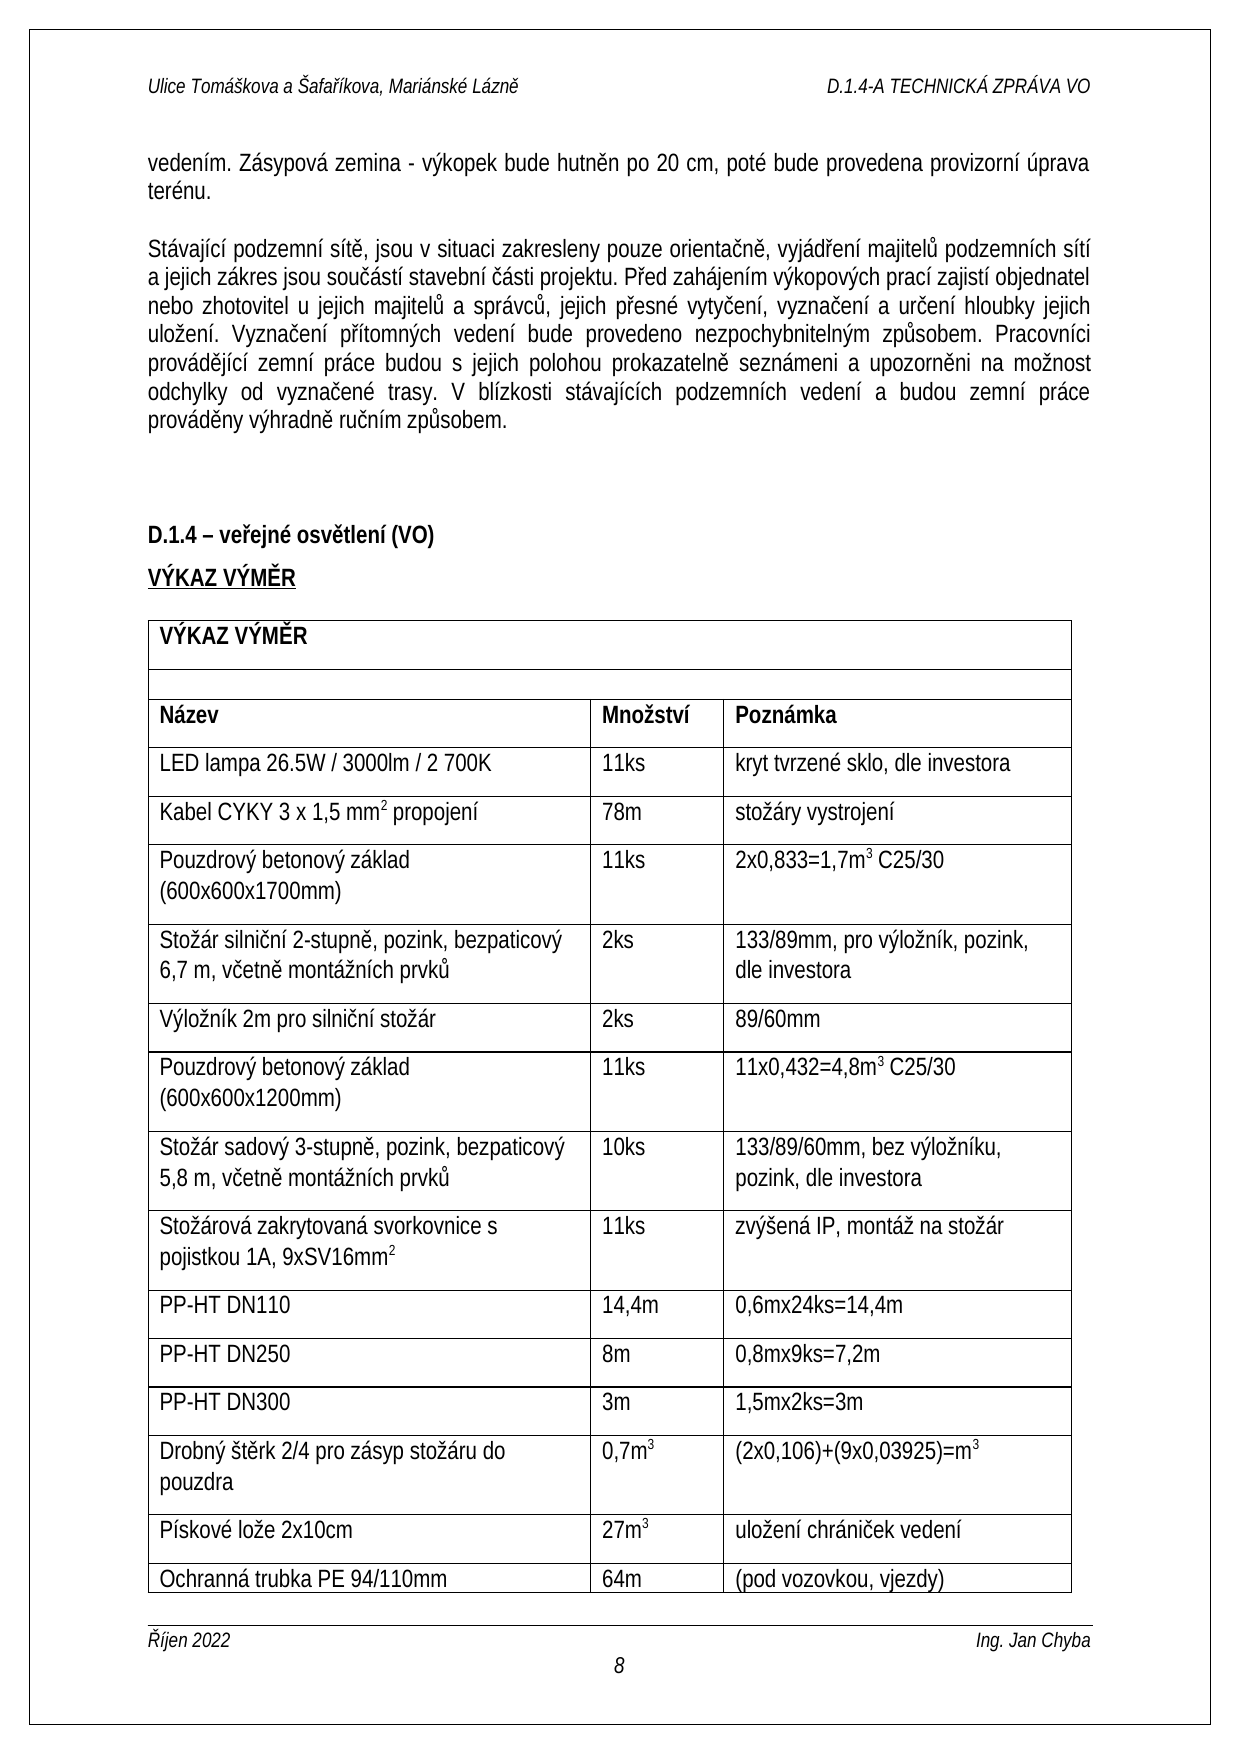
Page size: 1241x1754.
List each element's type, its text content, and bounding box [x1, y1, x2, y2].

table_cell zvýšená IP, montáž na stožár [724, 1211, 1071, 1289]
table_cell 27m3 [591, 1515, 723, 1563]
table_cell Stožár silniční 2-stupně, pozink, bezpaticový 6,7 m, včetně montážních prvků [149, 925, 590, 1003]
text D.1.4 – veřejné osvětlení (VO) [148, 520, 1093, 549]
table_cell 11ks [591, 748, 723, 796]
table_cell 11ks [591, 1211, 723, 1289]
table_cell 2ks [591, 1004, 723, 1051]
table_cell LED lampa 26.5W / 3000lm / 2 700K [149, 748, 590, 796]
table_cell 2x0,833=1,7m3 C25/30 [724, 845, 1071, 923]
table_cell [724, 1564, 1071, 1592]
table_cell 78m [591, 797, 723, 844]
table_cell [149, 670, 1071, 699]
table_cell 133/89/60mm, bez výložníku, pozink, dle investora [724, 1132, 1071, 1210]
table_cell 3m [591, 1388, 723, 1435]
table_cell Stožár sadový 3-stupně, pozink, bezpaticový 5,8 m, včetně montážních prvků [149, 1132, 590, 1210]
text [148, 148, 1093, 205]
table_cell Pouzdrový betonový základ (600x600x1700mm) [149, 845, 590, 923]
table_cell Kabel CYKY 3 x 1,5 mm2 propojení [149, 797, 590, 844]
table_cell Drobný štěrk 2/4 pro zásyp stožáru do pouzdra [149, 1436, 590, 1514]
table_cell 2ks [591, 925, 723, 1003]
table_cell PP-HT DN250 [149, 1339, 590, 1386]
table_cell 11x0,432=4,8m3 C25/30 [724, 1053, 1071, 1131]
table_cell 0,6mx24ks=14,4m [724, 1291, 1071, 1338]
table_cell Název [149, 700, 590, 747]
table_cell Poznámka [724, 700, 1071, 747]
table_cell PP-HT DN300 [149, 1388, 590, 1435]
table_cell 11ks [591, 1053, 723, 1131]
table_cell PP-HT DN110 [149, 1291, 590, 1338]
table_header VÝKAZ VÝMĚR [149, 621, 1071, 669]
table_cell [149, 1564, 590, 1592]
table_cell 14,4m [591, 1291, 723, 1338]
table_cell 64m [591, 1564, 723, 1592]
table_cell uložení chrániček vedení [724, 1515, 1071, 1563]
table_cell Stožárová zakrytovaná svorkovnice s pojistkou 1A, 9xSV16mm2 [149, 1211, 590, 1289]
table_cell (2x0,106)+(9x0,03925)=m3 [724, 1436, 1071, 1514]
text Stávající podzemní sítě, jsou v situaci zakresleny pouze orientačně, vyjádření majitelů podzemních sítí a jejich zákres jsou součástí stavební části projektu. Před zahájením výkopových prací zajistí objednatel nebo zhotovitel u jejich majitelů a správců, jejich přesné vytyčení, vyznačení a určení hloubky jejich uložení. Vyznačení přítomných vedení bude provedeno nezpochybnitelným způsobem. Pracovníci provádějící zemní práce budou s jejich polohou prokazatelně seznámeni a upozorněni na možnost odchylky od vyznačené trasy. V blízkosti stávajících podzemních vedení a budou zemní práce prováděny výhradně ručním způsobem. [148, 233, 1093, 434]
table_cell stožáry vystrojení [724, 797, 1071, 844]
table_cell 89/60mm [724, 1004, 1071, 1051]
table_cell Množství [591, 700, 723, 747]
table_cell 8m [591, 1339, 723, 1386]
table_cell 133/89mm, pro výložník, pozink, dle investora [724, 925, 1071, 1003]
table_cell kryt tvrzené sklo, dle investora [724, 748, 1071, 796]
text VÝKAZ VÝMĚR [148, 563, 1093, 592]
table_cell Pískové lože 2x10cm [149, 1515, 590, 1563]
table_cell Pouzdrový betonový základ (600x600x1200mm) [149, 1053, 590, 1131]
table_cell 0,7m3 [591, 1436, 723, 1514]
table_cell 1,5mx2ks=3m [724, 1388, 1071, 1435]
table_cell 11ks [591, 845, 723, 923]
table_cell 0,8mx9ks=7,2m [724, 1339, 1071, 1386]
table_cell 10ks [591, 1132, 723, 1210]
table_cell Výložník 2m pro silniční stožár [149, 1004, 590, 1051]
